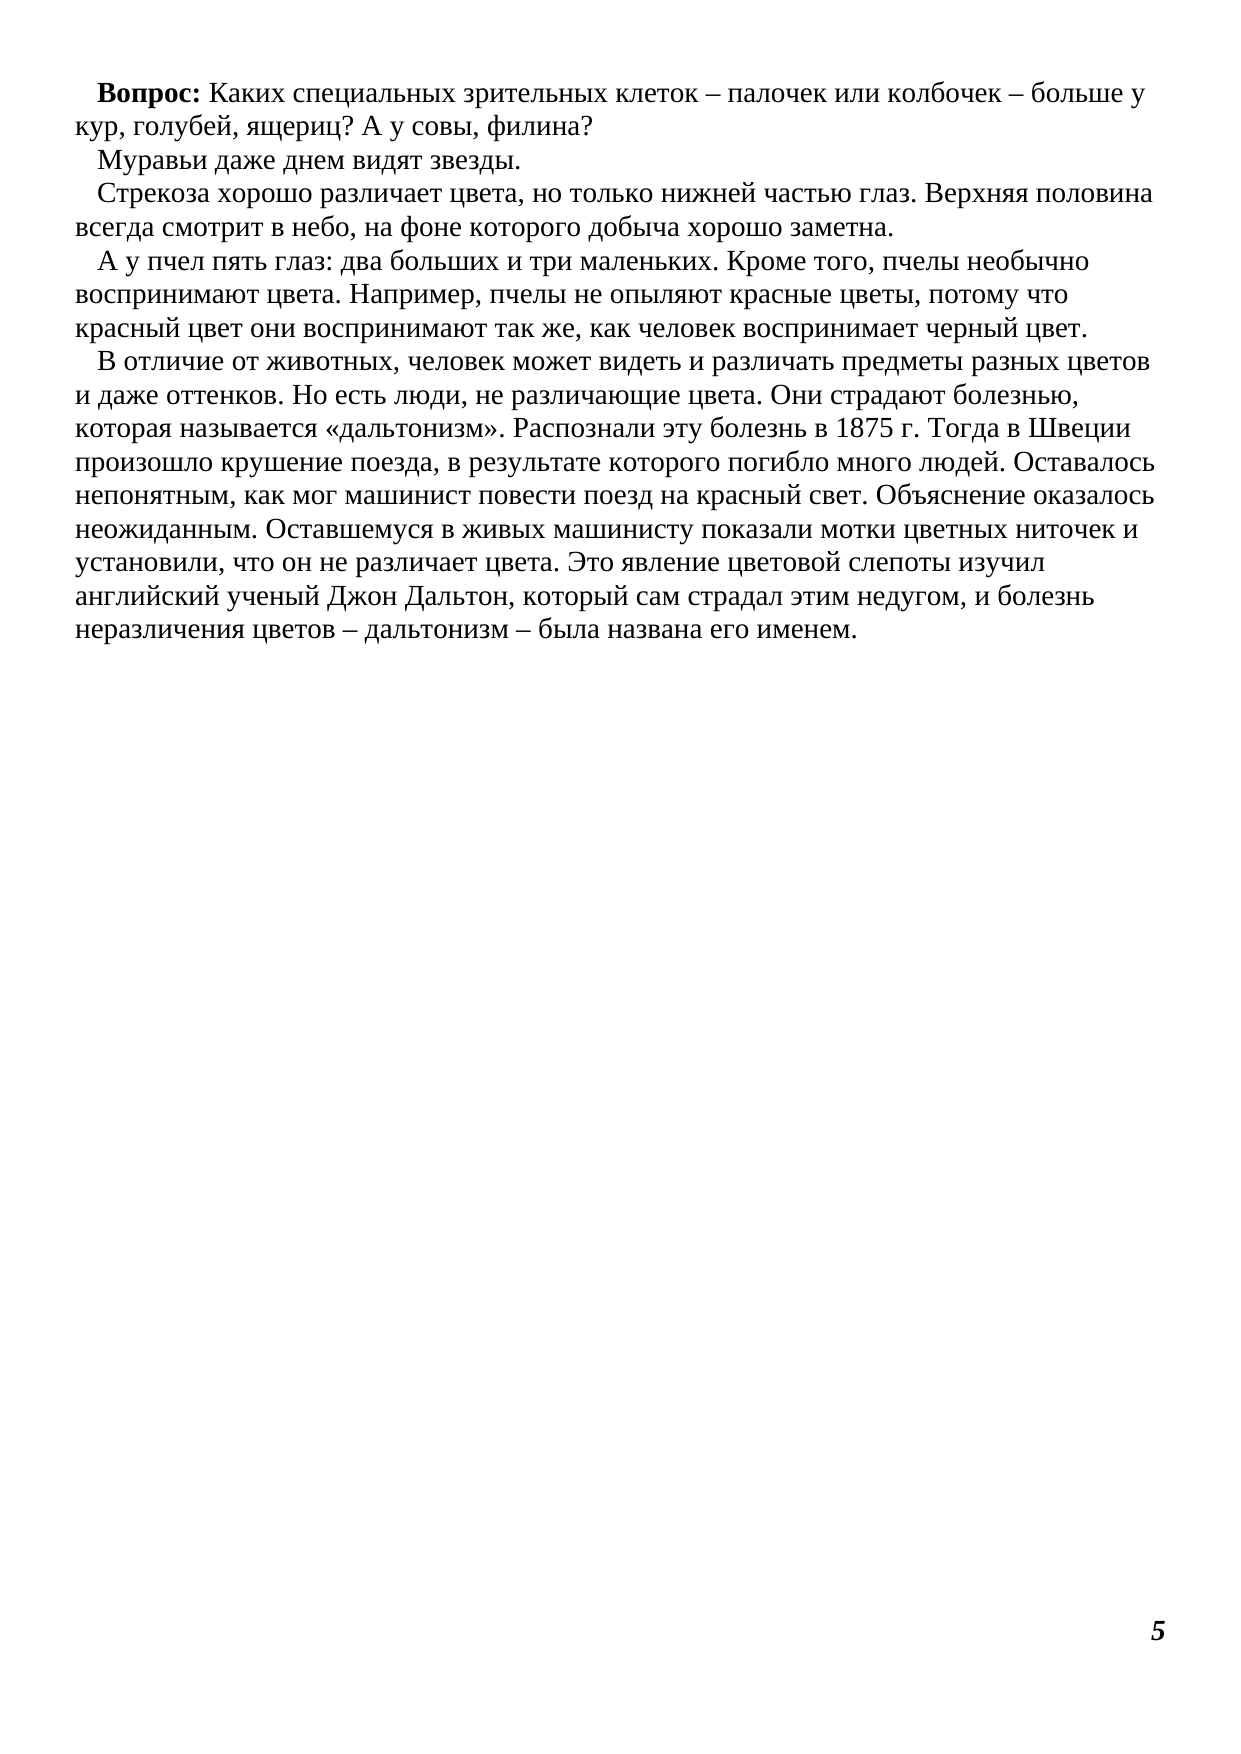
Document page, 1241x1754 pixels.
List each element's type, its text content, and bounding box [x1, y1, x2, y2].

text Вопрос: Каких специальных зрительных клеток – палочек или колбочек – больше у кур, голубей, ящериц? А у совы, филина? [75, 75, 1165, 142]
text А у пчел пять глаз: два больших и три маленьких. Кроме того, пчелы необычно воспринимают цвета. Например, пчелы не опыляют красные цветы, потому что красный цвет они воспринимают так же, как человек воспринимает черный цвет. [75, 243, 1165, 343]
text В отличие от животных, человек может видеть и различать предметы разных цветов и даже оттенков. Но есть люди, не различающие цвета. Они страдают болезнью, которая называется «дальтонизм». Распознали эту болезнь в 1875 г. Тогда в Швеции произошло крушение поезда, в результате которого погибло много людей. Оставалось непонятным, как мог машинист повести поезд на красный свет. Объяснение оказалось неожиданным. Оставшемуся в живых машинисту показали мотки цветных ниточек и установили, что он не различает цвета. Это явление цветовой слепоты изучил английский ученый Джон Дальтон, который сам страдал этим недугом, и болезнь неразличения цветов – дальтонизм – была названа его именем. [75, 343, 1165, 645]
text Стрекоза хорошо различает цвета, но только нижней частью глаз. Верхняя половина всегда смотрит в небо, на фоне которого добыча хорошо заметна. [75, 176, 1165, 243]
text Муравьи даже днем видят звезды. [75, 142, 1165, 176]
